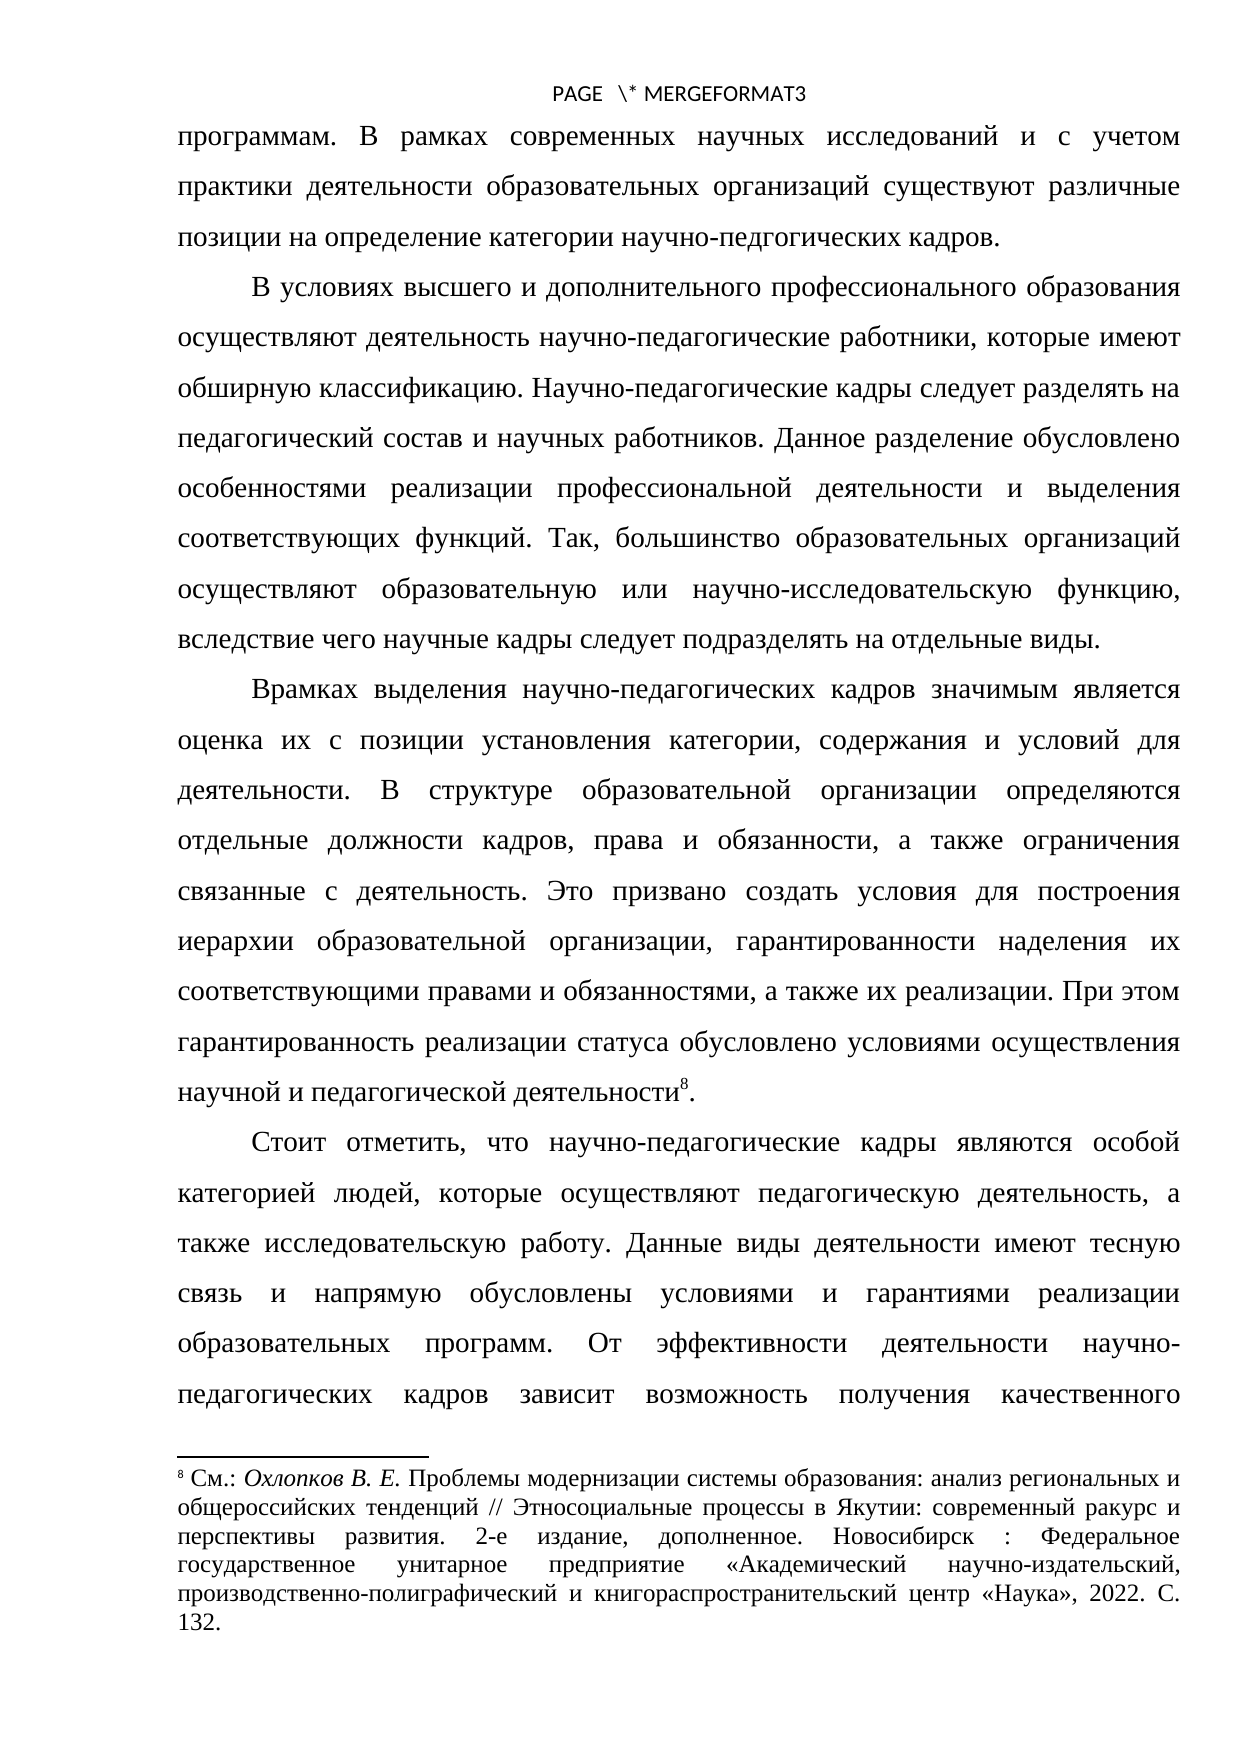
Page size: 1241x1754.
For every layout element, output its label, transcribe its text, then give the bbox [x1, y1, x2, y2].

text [177, 1124, 1181, 1409]
text Врамках выделения научно-педагогических кадров значимым является оценка их с позиции установления категории, содержания и условий для деятельности. В структуре образовательной организации определяются отдельные должности кадров, права и обязанности, а также ограничения связанные с деятельность. Это призвано создать условия для построения иерархии образовательной организации, гарантированности наделения их соответствующими правами и обязанностями, а также их реализации. При этом гарантированность реализации статуса обусловлено условиями осуществления научной и педагогической деятельности. [177, 672, 1181, 1108]
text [177, 118, 1181, 252]
text В условиях высшего и дополнительного профессионального образования осуществляют деятельность научно-педагогические работники, которые имеют обширную классификацию. Научно-педагогические кадры следует разделять на педагогический состав и научных работников. Данное разделение обусловлено особенностями реализации профессиональной деятельности и выделения соответствующих функций. Так, большинство образовательных организаций осуществляют образовательную или научно-исследовательскую функцию, вследствие чего научные кадры следует подразделять на отдельные виды. [177, 269, 1181, 655]
